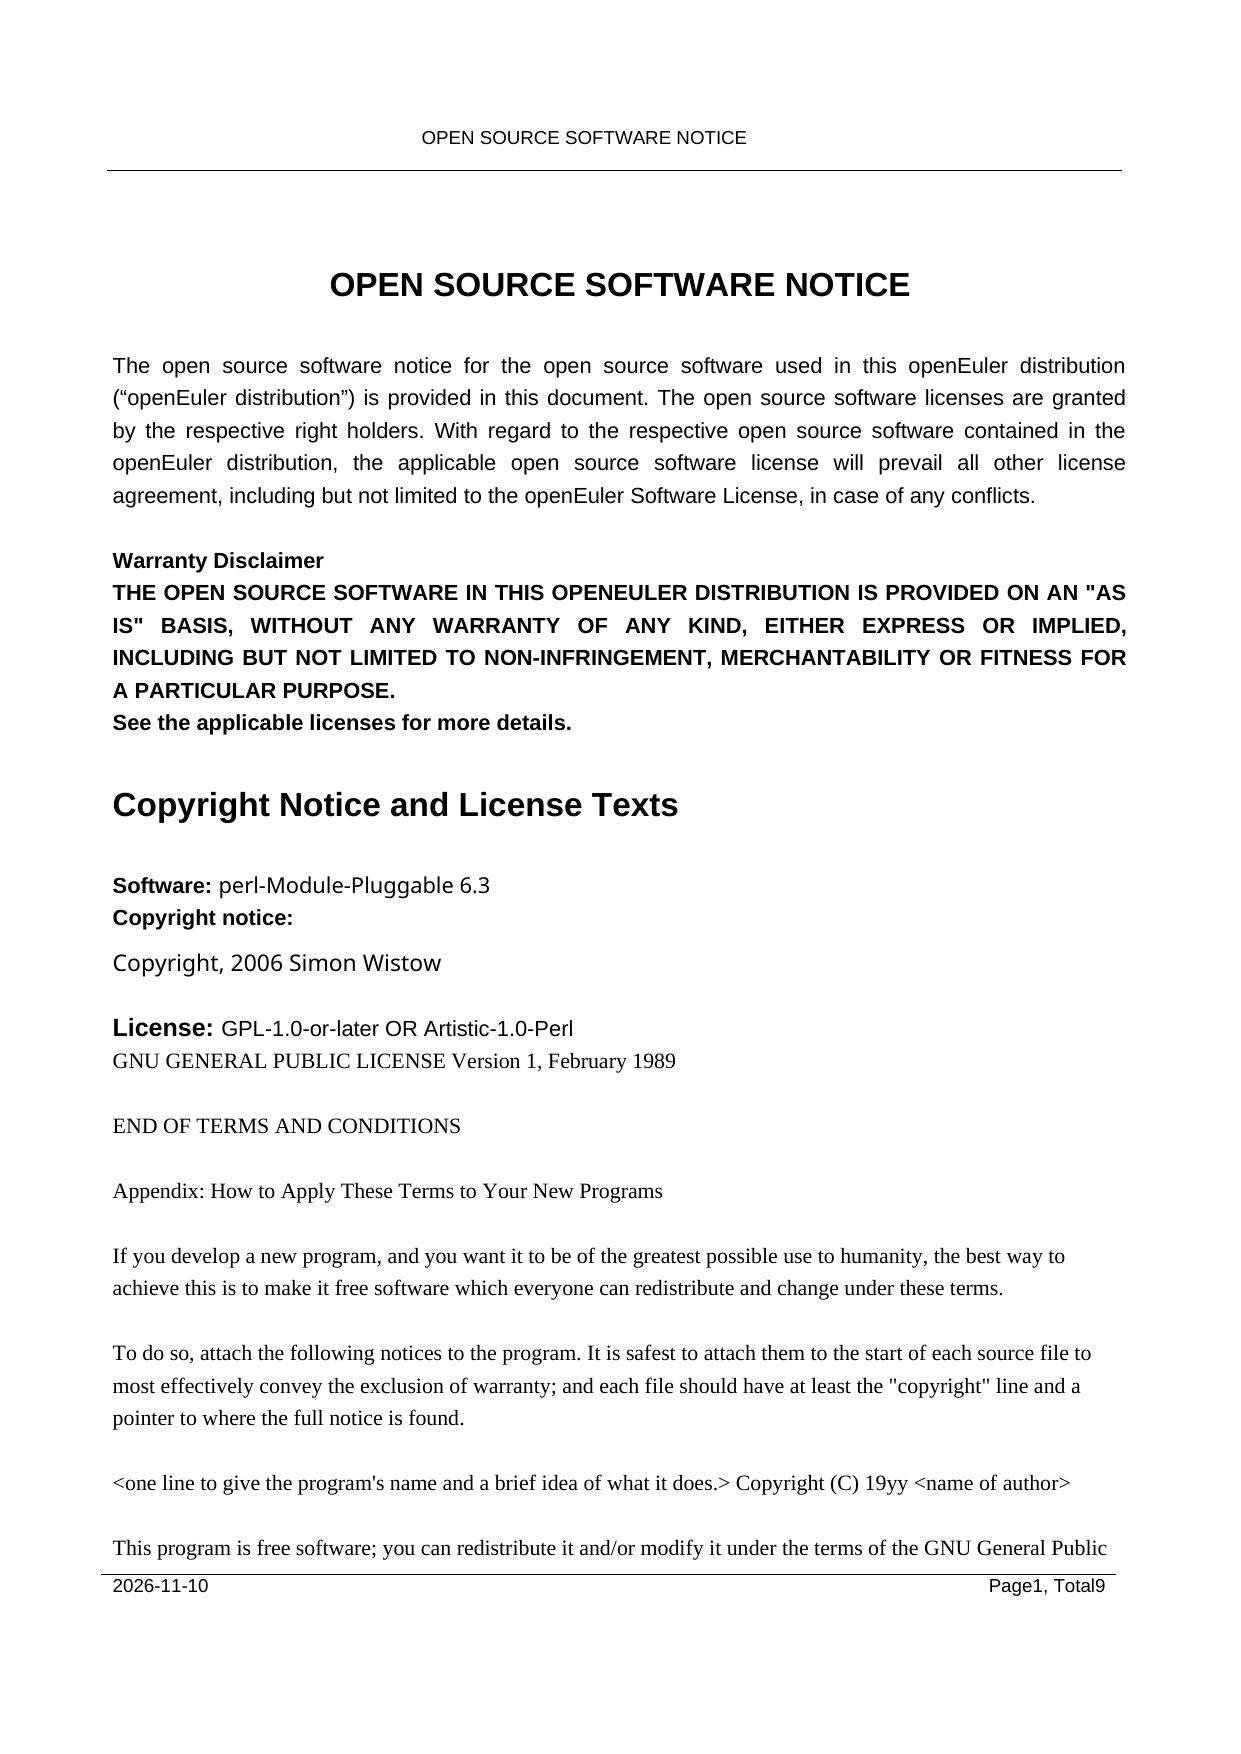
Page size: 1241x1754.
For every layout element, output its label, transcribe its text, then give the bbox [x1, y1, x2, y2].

text Copyright Notice and License Texts [112, 771, 1128, 836]
title Software: perl-Module-Pluggable 6.3 [112, 869, 1128, 901]
text Warranty Disclaimer [112, 544, 1128, 576]
text Copyright notice: [112, 901, 1128, 934]
text THE OPEN SOURCE SOFTWARE IN THIS OPENEULER DISTRIBUTION IS PROVIDED ON AN "AS IS" BASIS, WITHOUT ANY WARRANTY OF ANY KIND, EITHER EXPRESS OR IMPLIED, INCLUDING BUT NOT LIMITED TO NON-INFRINGEMENT, MERCHANTABILITY OR FITNESS FOR A PARTICULAR PURPOSE. See the applicable licenses for more details. [112, 576, 1128, 739]
text Copyright, 2006 Simon Wistow [112, 947, 1128, 1012]
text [112, 1044, 1128, 1564]
text The open source software notice for the open source software used in this openEuler distribution (“openEuler distribution”) is provided in this document. The open source software licenses are granted by the respective right holders. With regard to the respective open source software contained in the openEuler distribution, the applicable open source software license will prevail all other license agreement, including but not limited to the openEuler Software License, in case of any conflicts. [112, 349, 1128, 511]
text License: GPL-1.0-or-later OR Artistic-1.0-Perl [112, 1012, 1128, 1044]
text OPEN SOURCE SOFTWARE NOTICE [112, 251, 1128, 316]
